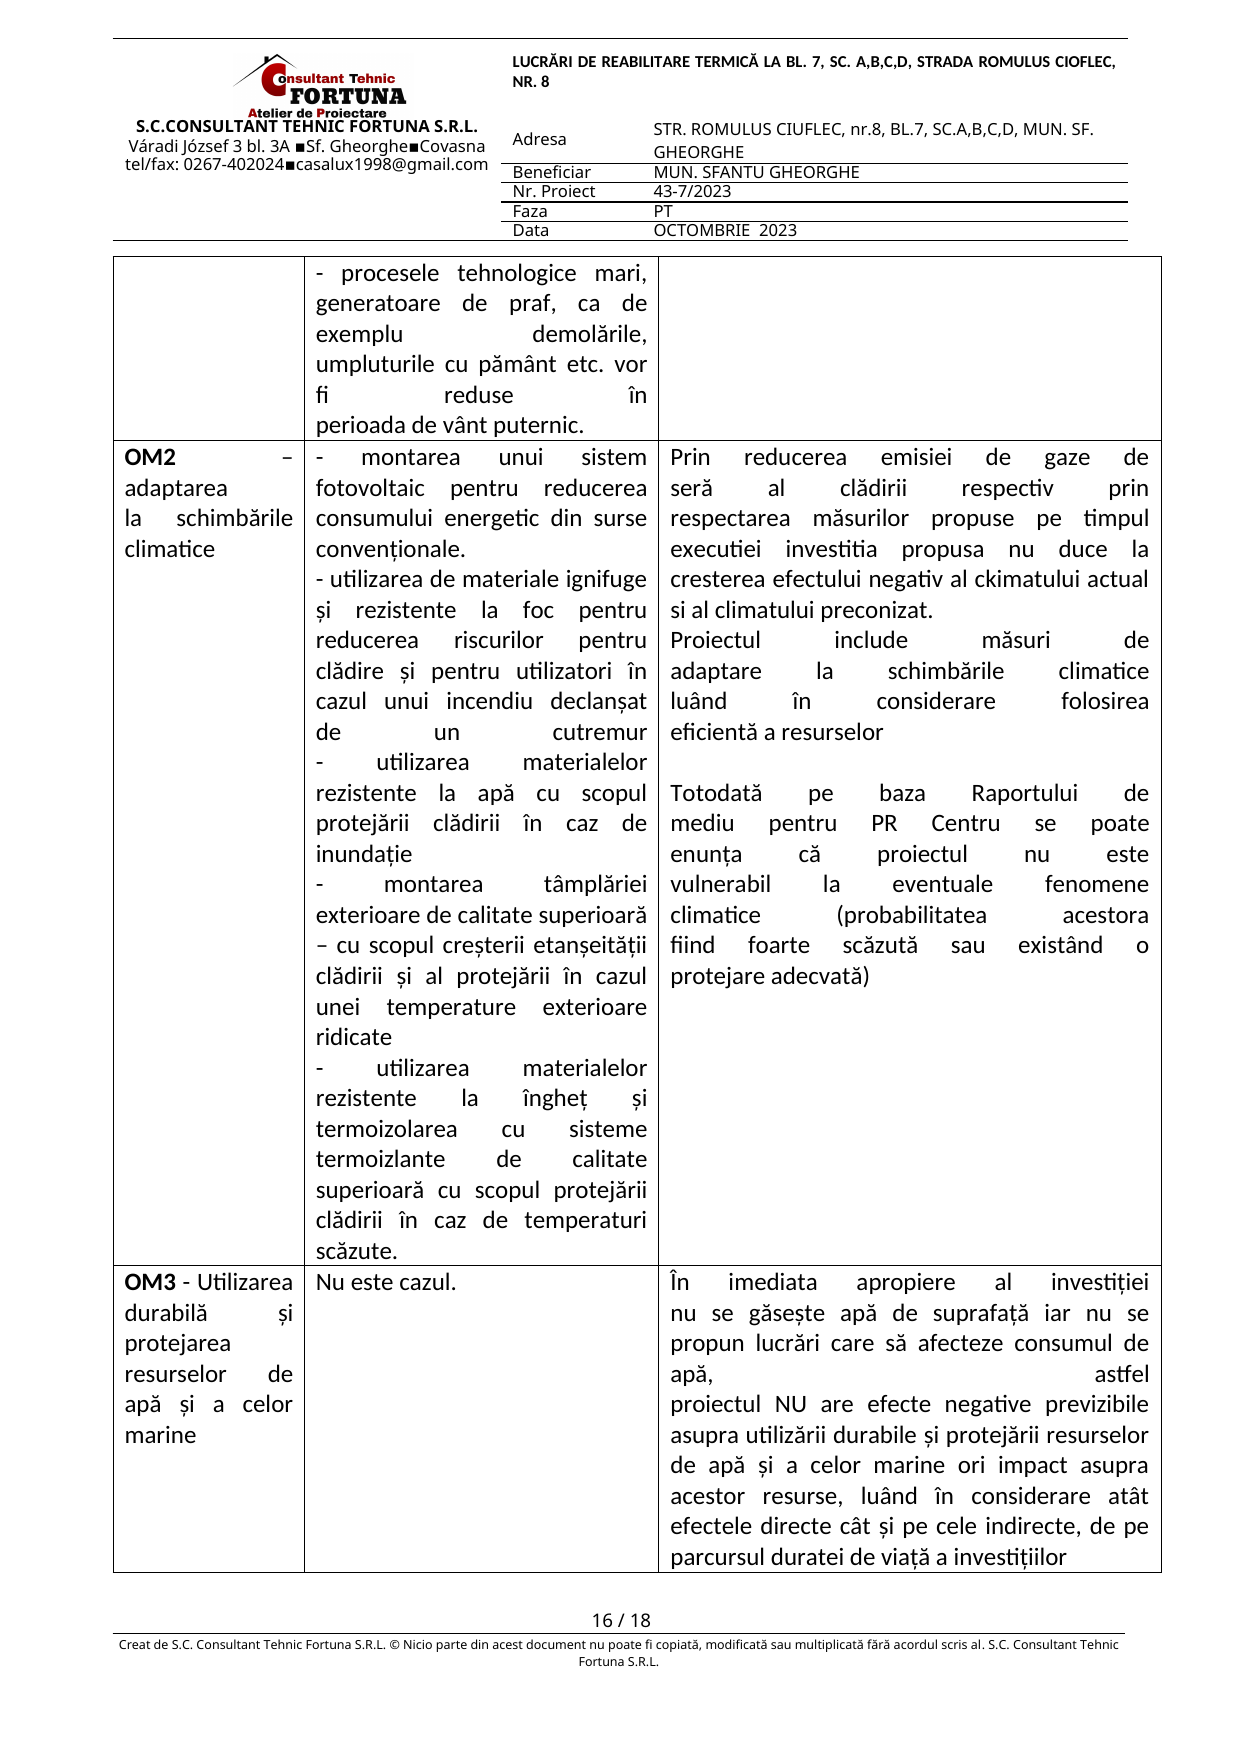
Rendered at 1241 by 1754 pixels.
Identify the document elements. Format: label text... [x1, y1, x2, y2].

table_cell Prin reducerea emisiei de gaze de seră al clădirii respectiv prin respectarea măsurilor propuse pe timpul executiei investitia propusa nu duce la cresterea efectului negativ al ckimatului actual si al climatului preconizat. Proiectul include măsuri de adaptare la schimbările climatice luând în considerare folosirea eficientă a resurselor Totodată pe baza Raportului de mediu pentru PR Centru se poate enunța că proiectul nu este vulnerabil la eventuale fenomene climatice (probabilitatea acestora fiind foarte scăzută sau existând o protejare adecvată) [659, 441, 1161, 1265]
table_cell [305, 257, 658, 440]
table_cell Nu este cazul. [305, 1266, 658, 1572]
table_cell - montarea unui sistem fotovoltaic pentru reducerea consumului energetic din surse convenționale. - utilizarea de materiale ignifuge și rezistente la foc pentru reducerea riscurilor pentru clădire și pentru utilizatori în cazul unui incendiu declanșat de un cutremur - utilizarea materialelor rezistente la apă cu scopul protejării clădirii în caz de inundație - montarea tâmplăriei exterioare de calitate superioară – cu scopul creșterii etanșeității clădirii și al protejării în cazul unei temperature exterioare ridicate - utilizarea materialelor rezistente la îngheț și termoizolarea cu sisteme termoizlante de calitate superioară cu scopul protejării clădirii în caz de temperaturi scăzute. [305, 441, 658, 1265]
picture [232, 53, 414, 120]
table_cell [659, 257, 1161, 440]
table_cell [114, 257, 304, 440]
table_cell OM3 - Utilizarea durabilă și protejarea resurselor de apă și a celor marine [114, 1266, 304, 1572]
table_cell OM2 – adaptarea la schimbările climatice [114, 441, 304, 1265]
table_cell În imediata apropiere al investiției nu se găsește apă de suprafață iar nu se propun lucrări care să afecteze consumul de apă, astfel proiectul NU are efecte negative previzibile asupra utilizării durabile și protejării resurselor de apă și a celor marine ori impact asupra acestor resurse, luând în considerare atât efectele directe cât și pe cele indirecte, de pe parcursul duratei de viață a investițiilor [659, 1266, 1161, 1572]
